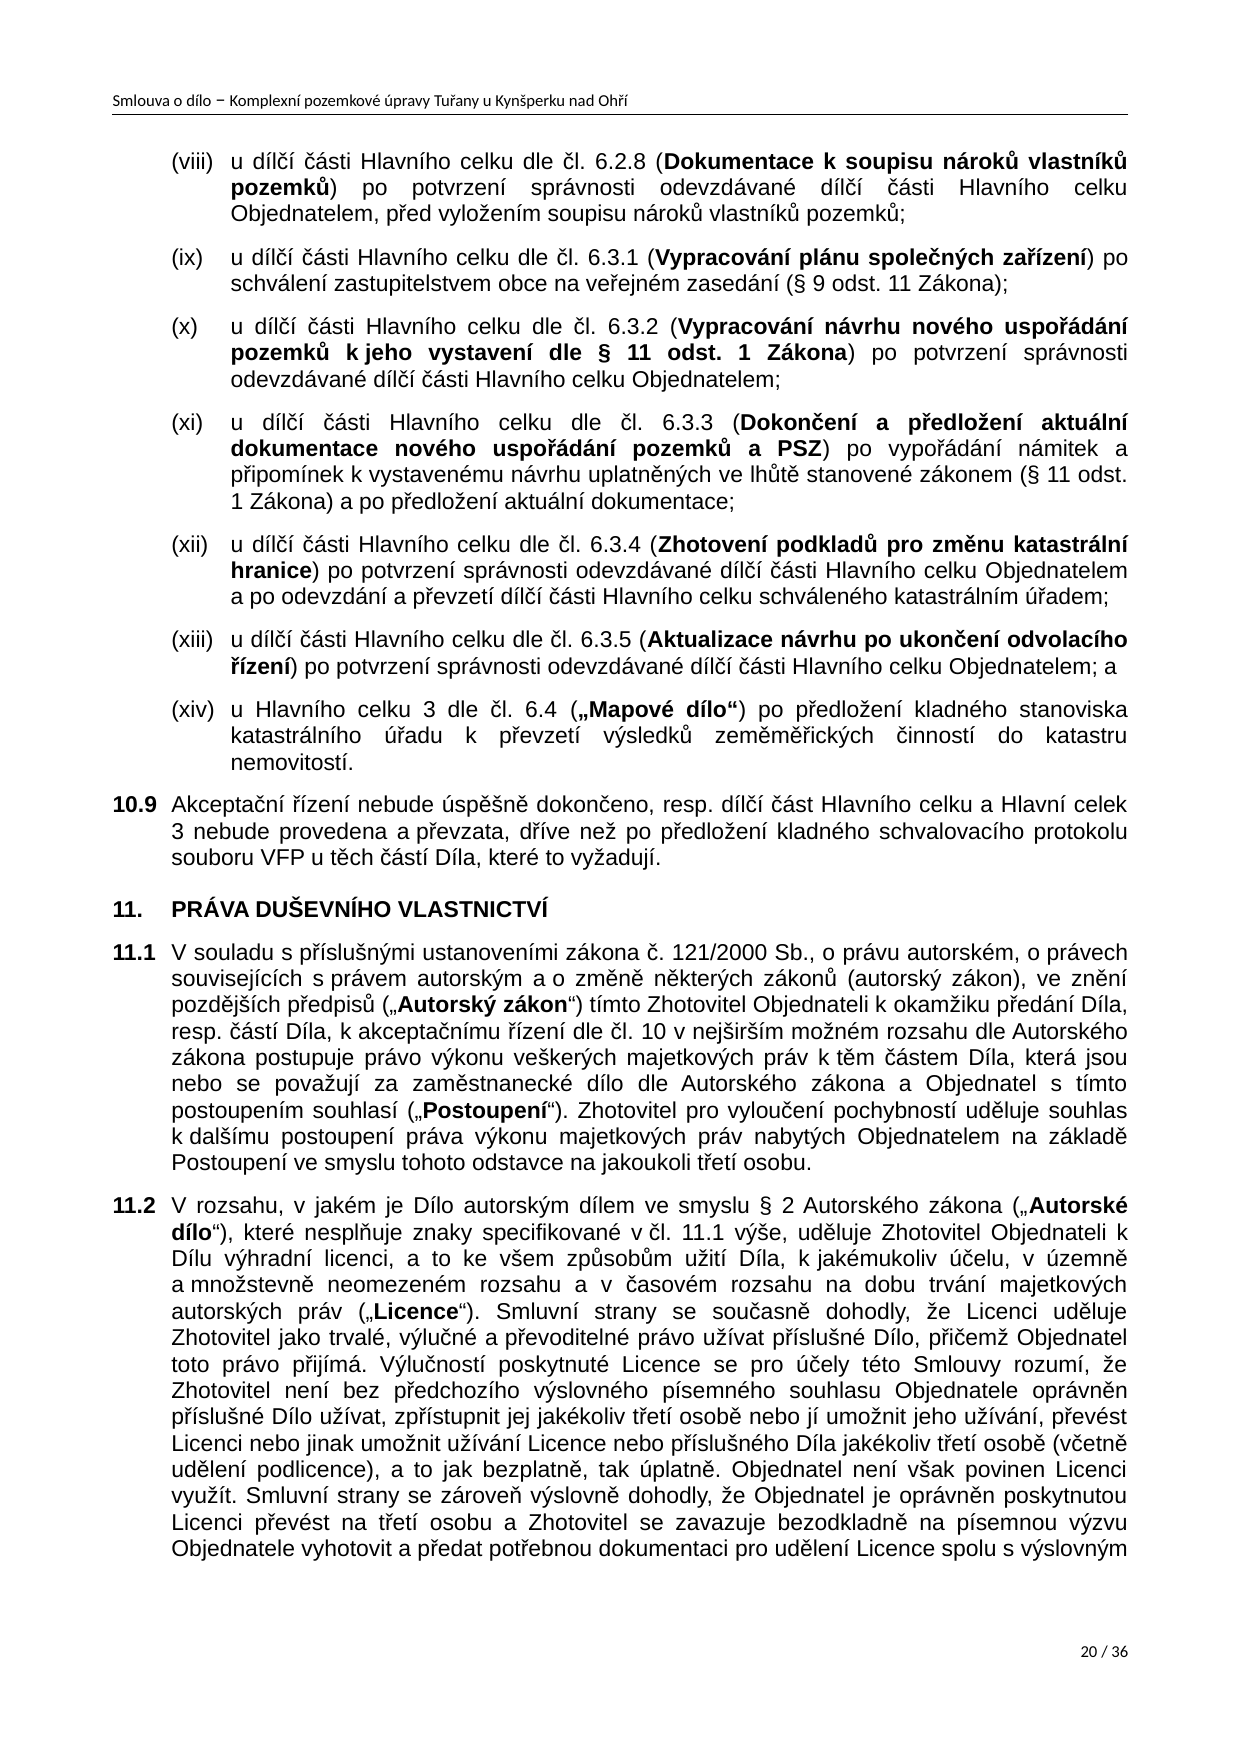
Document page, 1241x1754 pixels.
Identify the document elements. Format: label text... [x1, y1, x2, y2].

text V souladu s příslušnými ustanoveními zákona č. 121/2000 Sb., o právu autorském, o právech souvisejících s právem autorským a o změně některých zákonů (autorský zákon), ve znění pozdějších předpisů („Autorský zákon“) tímto Zhotovitel Objednateli k okamžiku předání Díla, resp. částí Díla, k akceptačnímu řízení dle čl. 10 v nejširším možném rozsahu dle Autorského zákona postupuje právo výkonu veškerých majetkových práv k těm částem Díla, která jsou nebo se považují za zaměstnanecké dílo dle Autorského zákona a Objednatel s tímto postoupením souhlasí („Postoupení“). Zhotovitel pro vyloučení pochybností uděluje souhlas k dalšímu postoupení práva výkonu majetkových práv nabytých Objednatelem na základě Postoupení ve smyslu tohoto odstavce na jakoukoli třetí osobu. [112, 938, 1128, 1176]
list u dílčí části Hlavního celku dle čl. 6.3.5 (Aktualizace návrhu po ukončení odvolacího řízení) po potvrzení správnosti odevzdávané dílčí části Hlavního celku Objednatelem; a [171, 626, 1128, 679]
list u dílčí části Hlavního celku dle čl. 6.3.4 (Zhotovení podkladů pro změnu katastrální hranice) po potvrzení správnosti odevzdávané dílčí části Hlavního celku Objednatelem a po odevzdání a převzetí dílčí části Hlavního celku schváleného katastrálním úřadem; [171, 531, 1128, 610]
text Práva duševního vlastnictví [112, 896, 1128, 922]
list u dílčí části Hlavního celku dle čl. 6.3.2 (Vypracování návrhu nového uspořádání pozemků k jeho vystavení dle § 11 odst. 1 Zákona) po potvrzení správnosti odevzdávané dílčí části Hlavního celku Objednatelem; [171, 313, 1128, 392]
list u Hlavního celku 3 dle čl. 6.4 („Mapové dílo“) po předložení kladného stanoviska katastrálního úřadu k převzetí výsledků zeměměřických činností do katastru nemovitostí. [171, 696, 1128, 775]
list u dílčí části Hlavního celku dle čl. 6.3.3 (Dokončení a předložení aktuální dokumentace nového uspořádání pozemků a PSZ) po vypořádání námitek a připomínek k vystavenému návrhu uplatněných ve lhůtě stanovené zákonem (§ 11 odst. 1 Zákona) a po předložení aktuální dokumentace; [171, 408, 1128, 514]
text Akceptační řízení nebude úspěšně dokončeno, resp. dílčí část Hlavního celku a Hlavní celek 3 nebude provedena a převzata, dříve než po předložení kladného schvalovacího protokolu souboru VFP u těch částí Díla, které to vyžadují. [112, 791, 1128, 871]
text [112, 1192, 1128, 1561]
list u dílčí části Hlavního celku dle čl. 6.3.1 (Vypracování plánu společných zařízení) po schválení zastupitelstvem obce na veřejném zasedání (§ 9 odst. 11 Zákona); [171, 243, 1128, 296]
list u dílčí části Hlavního celku dle čl. 6.2.8 (Dokumentace k soupisu nároků vlastníků pozemků) po potvrzení správnosti odevzdávané dílčí části Hlavního celku Objednatelem, před vyložením soupisu nároků vlastníků pozemků; [171, 148, 1128, 227]
